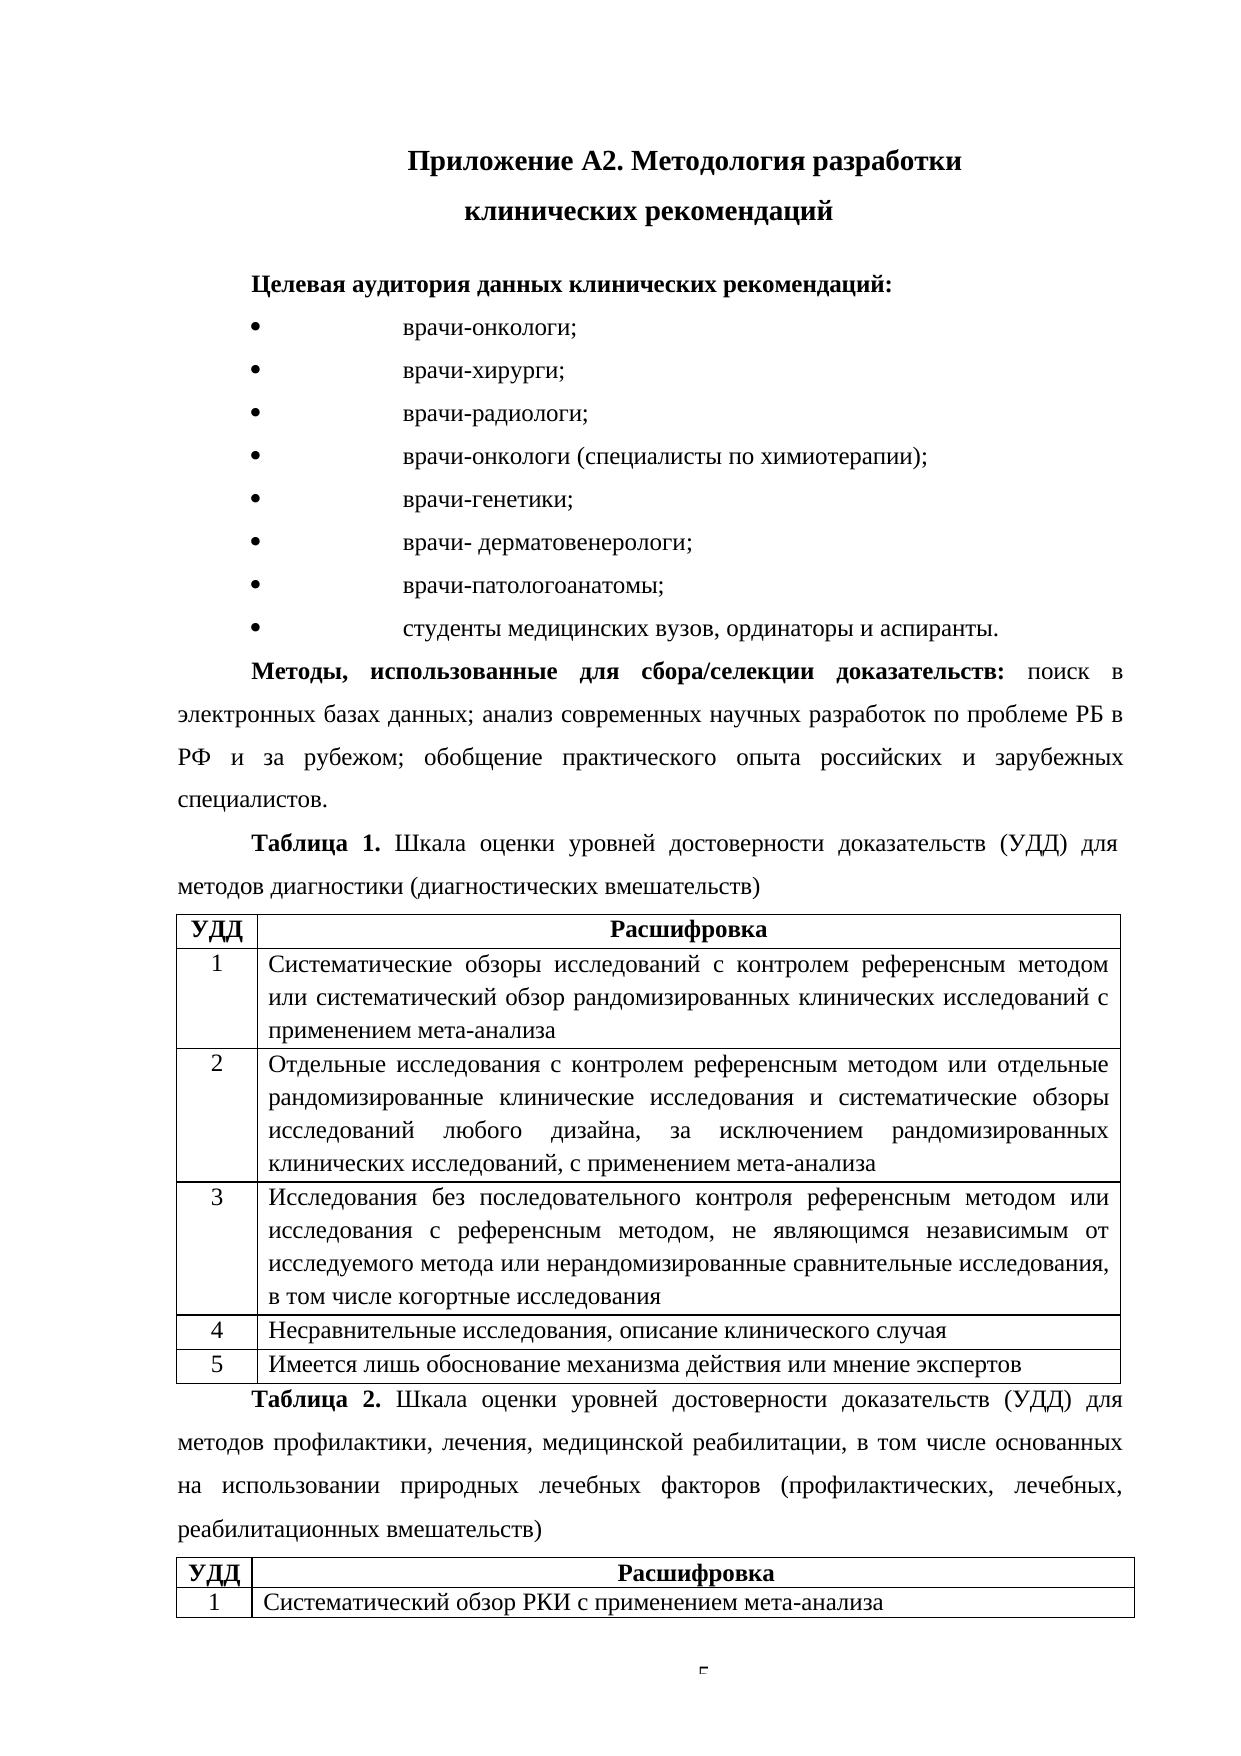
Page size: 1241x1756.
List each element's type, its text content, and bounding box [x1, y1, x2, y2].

table_header УДД [177, 915, 257, 948]
table_cell 2 [177, 1049, 257, 1181]
list врачи-радиологи; [251, 398, 1148, 427]
table_header Расшифровка [253, 1558, 1134, 1587]
subtitle Приложение А2. Методология разработки клинических рекомендаций [407, 143, 1133, 227]
list врачи-онкологи; [251, 312, 1148, 341]
table_cell Систематические обзоры исследований с контролем референсным методом или систематический обзор рандомизированных клинических исследований с применением мета-анализа [258, 949, 1120, 1048]
table_cell 1 [177, 1588, 251, 1617]
table_cell Имеется лишь обоснование механизма действия или мнение экспертов [258, 1350, 1120, 1383]
list врачи-хирурги; [251, 355, 1148, 384]
text Таблица 2. Шкала оценки уровней достоверности доказательств (УДД) для методов профилактики, лечения, медицинской реабилитации, в том числе основанных на использовании природных лечебных факторов (профилактических, лечебных, реабилитационных вмешательств) [177, 1384, 1123, 1542]
table_cell 3 [177, 1183, 257, 1314]
table_cell Отдельные исследования с контролем референсным методом или отдельные рандомизированные клинические исследования и систематические обзоры исследований любого дизайна, за исключением рандомизированных клинических исследований, с применением мета-анализа [258, 1049, 1120, 1181]
text Таблица 1. Шкала оценки уровней достоверности доказательств (УДД) для методов диагностики (диагностических вмешательств) [177, 828, 1133, 899]
table_cell 4 [177, 1316, 257, 1349]
list врачи-генетики; [251, 484, 1148, 513]
table_cell Систематический обзор РКИ с применением мета-анализа [253, 1588, 1134, 1617]
text Методы, использованные для сбора/селекции доказательств: поиск в электронных базах данных; анализ современных научных разработок по проблеме РБ в РФ и за рубежом; обобщение практического опыта российских и зарубежных специалистов. [177, 656, 1124, 813]
list студенты медицинских вузов, ординаторы и аспиранты. [251, 613, 1148, 642]
table_header УДД [177, 1558, 251, 1587]
table_header Расшифровка [258, 915, 1120, 948]
list врачи-онкологи (специалисты по химиотерапии); [251, 441, 1148, 470]
table_cell Исследования без последовательного контроля референсным методом или исследования с референсным методом, не являющимся независимым от исследуемого метода или нерандомизированные сравнительные исследования, в том числе когортные исследования [258, 1183, 1120, 1314]
table_cell 1 [177, 949, 257, 1048]
list врачи-патологоанатомы; [251, 570, 1148, 599]
text Целевая аудитория данных клинических рекомендаций: [251, 269, 1148, 297]
table_cell Несравнительные исследования, описание клинического случая [258, 1316, 1120, 1349]
list врачи- дерматовенерологи; [251, 527, 1148, 556]
table_cell 5 [177, 1350, 257, 1383]
